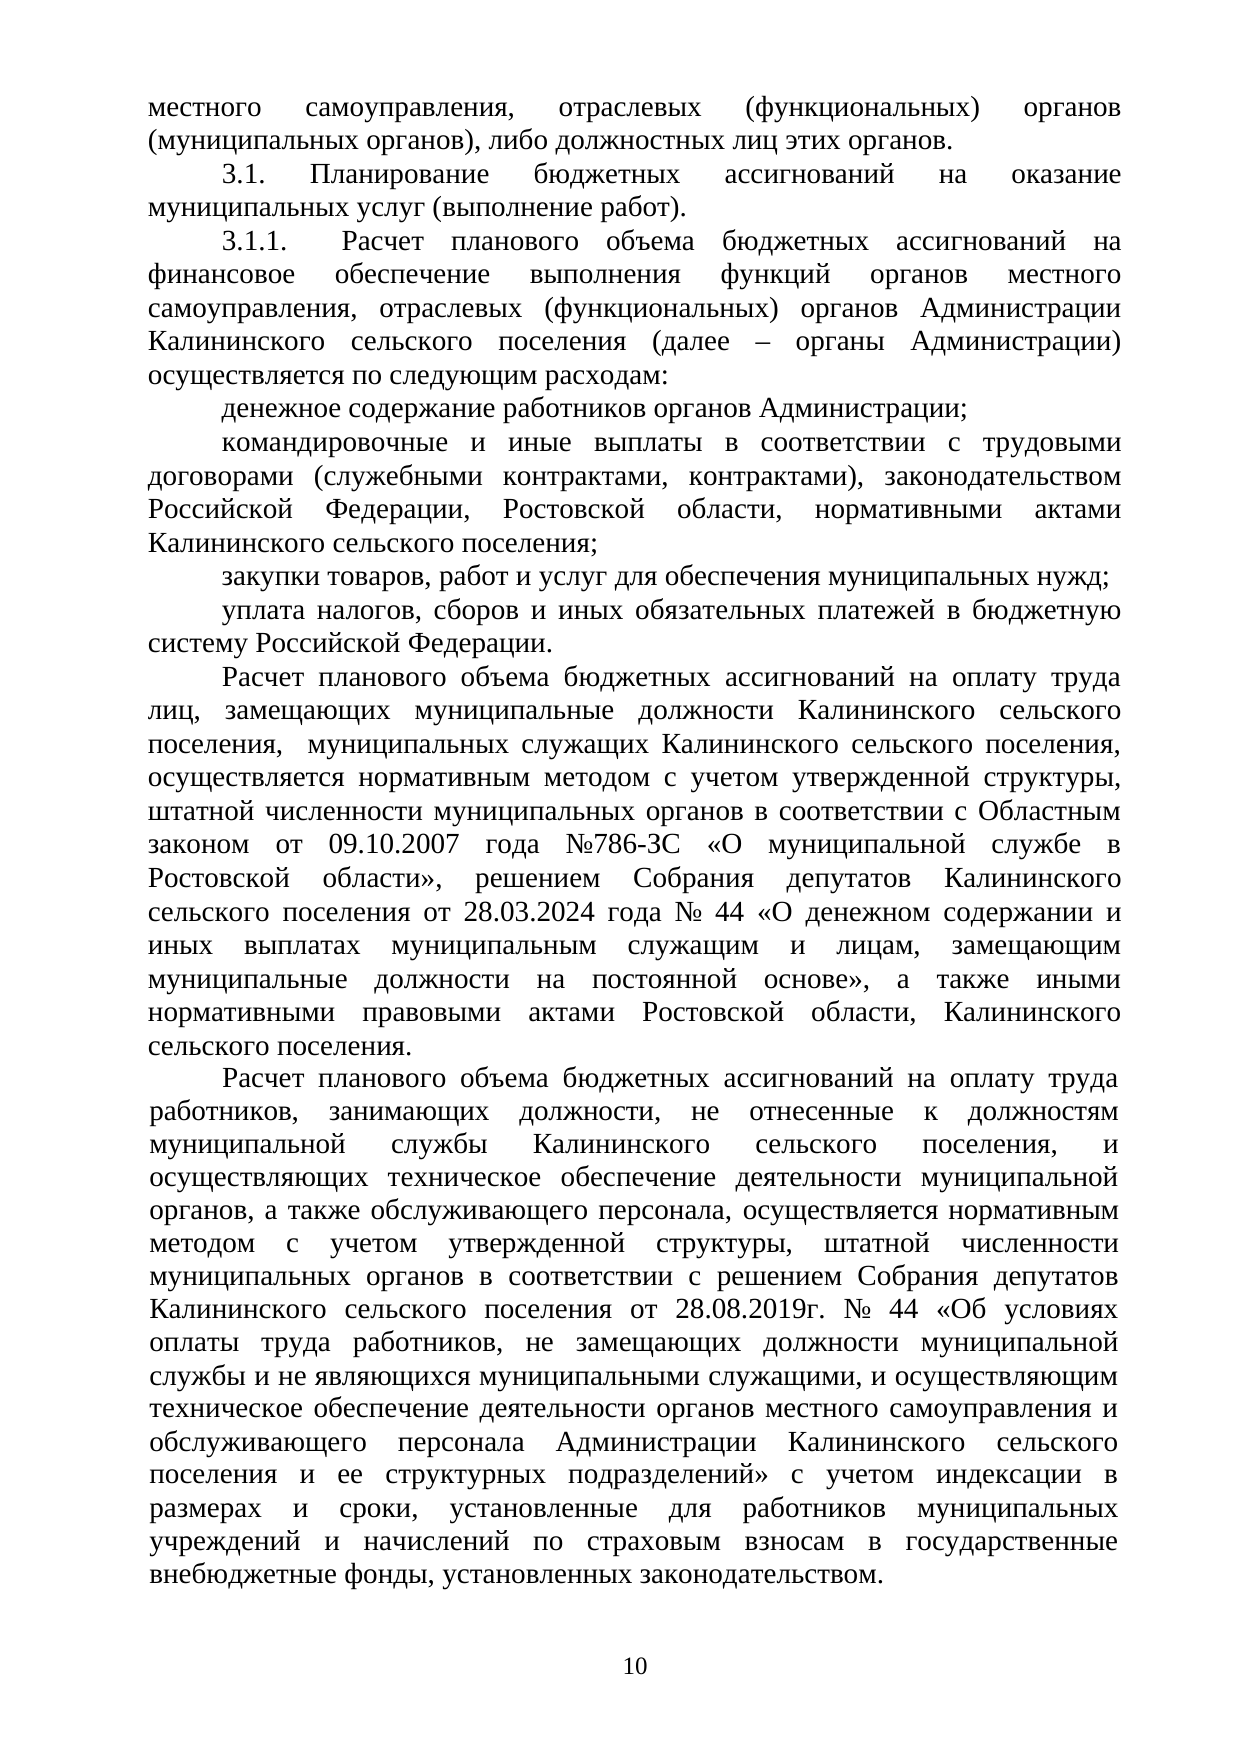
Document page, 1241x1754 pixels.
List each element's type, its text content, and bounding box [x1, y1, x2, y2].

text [148, 89, 1122, 156]
text денежное содержание работников органов Администрации; [148, 391, 1122, 424]
text командировочные и иные выплаты в соответствии с трудовыми договорами (служебными контрактами, контрактами), законодательством Российской Федерации, Ростовской области, нормативными актами Калининского сельского поселения; [148, 424, 1122, 558]
text Расчет планового объема бюджетных ассигнований на оплату труда лиц, замещающих муниципальные должности Калининского сельского поселения, муниципальных служащих Калининского сельского поселения, осуществляется нормативным методом с учетом утвержденной структуры, штатной численности муниципальных органов в соответствии с Областным законом от 09.10.2007 года №786-ЗС «О муниципальной службе в Ростовской области», решением Собрания депутатов Калининского сельского поселения от 28.03.2024 года № 44 «О денежном содержании и иных выплатах муниципальным служащим и лицам, замещающим муниципальные должности на постоянной основе», а также иными нормативными правовыми актами Ростовской области, Калининского сельского поселения. [148, 659, 1122, 1061]
text уплата налогов, сборов и иных обязательных платежей в бюджетную систему Российской Федерации. [148, 592, 1122, 659]
text 3.1. Планирование бюджетных ассигнований на оказание муниципальных услуг (выполнение работ). [148, 156, 1122, 223]
text 3.1.1. Расчет планового объема бюджетных ассигнований на финансовое обеспечение выполнения функций органов местного самоуправления, отраслевых (функциональных) органов Администрации Калининского сельского поселения (далее – органы Администрации) осуществляется по следующим расходам: [148, 223, 1122, 391]
text Расчет планового объема бюджетных ассигнований на оплату труда работников, занимающих должности, не отнесенные к должностям муниципальной службы Калининского сельского поселения, и осуществляющих техническое обеспечение деятельности муниципальной органов, а также обслуживающего персонала, осуществляется нормативным методом с учетом утвержденной структуры, штатной численности муниципальных органов в соответствии с решением Собрания депутатов Калининского сельского поселения от 28.08.2019г. № 44 «Об условиях оплаты труда работников, не замещающих должности муниципальной службы и не являющихся муниципальными служащими, и осуществляющим техническое обеспечение деятельности органов местного самоуправления и обслуживающего персонала Администрации Калининского сельского поселения и ее структурных подразделений» с учетом индексации в размерах и сроки, установленные для работников муниципальных учреждений и начислений по страховым взносам в государственные внебюджетные фонды, установленных законодательством. [149, 1061, 1119, 1590]
text закупки товаров, работ и услуг для обеспечения муниципальных нужд; [148, 558, 1122, 592]
